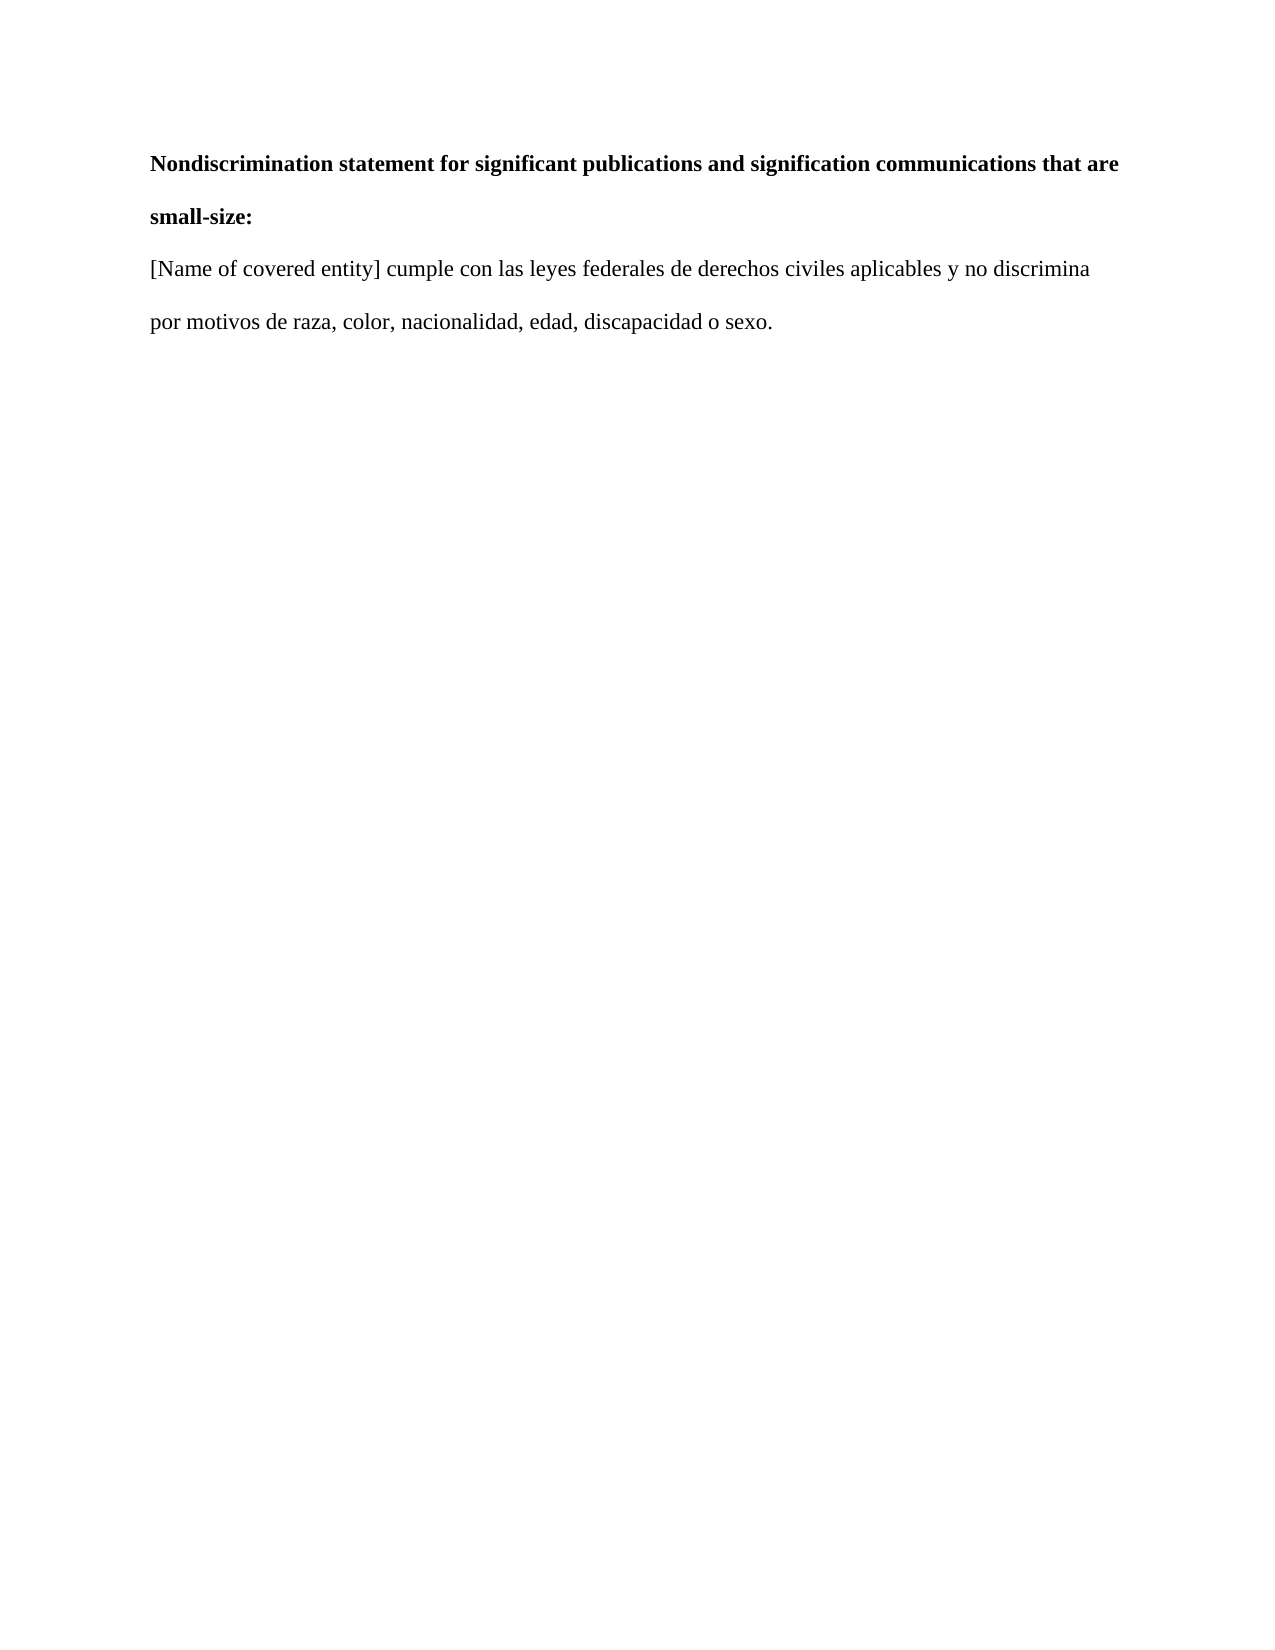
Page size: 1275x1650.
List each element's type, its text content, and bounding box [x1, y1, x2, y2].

text [Name of covered entity] cumple con las leyes federales de derechos civiles aplicables y no discrimina por motivos de raza, color, nacionalidad, edad, discapacidad o sexo. [150, 255, 1125, 334]
text Nondiscrimination statement for significant publications and signification communications that are small-size: [150, 150, 1125, 229]
